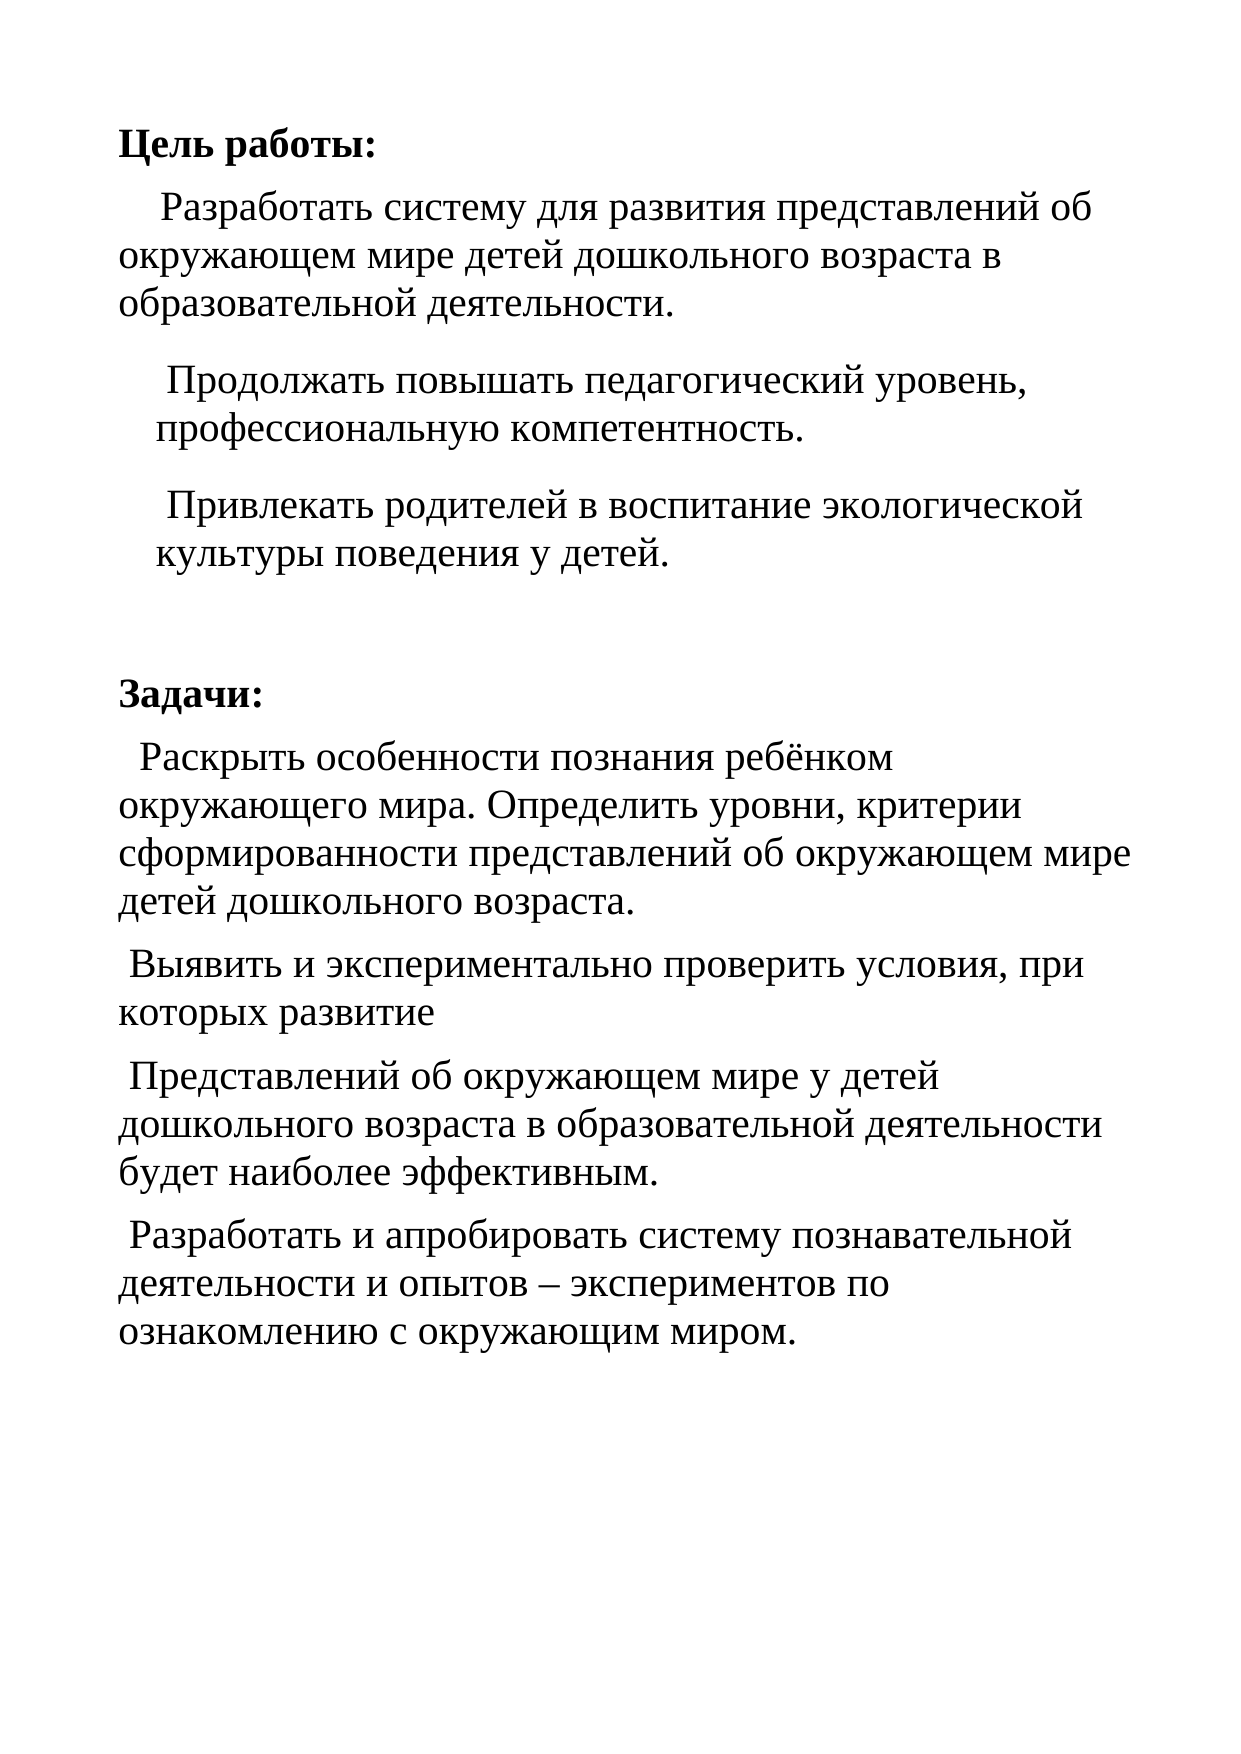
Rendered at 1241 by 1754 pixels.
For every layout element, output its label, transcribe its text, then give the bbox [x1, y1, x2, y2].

text Разработать и апробировать систему познавательной деятельности и опытов – экспериментов по ознакомлению с окружающим миром. [118, 1210, 1152, 1353]
text Выявить и экспериментально проверить условия, при которых развитие [118, 939, 1152, 1035]
text Привлекать родителей в воспитание экологической культуры поведения у детей. [156, 479, 1152, 575]
text Представлений об окружающем мире у детей дошкольного возраста в образовательной деятельности будет наиболее эффективным. [118, 1050, 1152, 1194]
text Цель работы: [118, 118, 1152, 166]
text Задачи: [118, 668, 1152, 716]
text Раскрыть особенности познания ребёнком окружающего мира. Определить уровни, критерии сформированности представлений об окружающем мире детей дошкольного возраста. [118, 732, 1152, 923]
text Разработать систему для развития представлений об окружающем мире детей дошкольного возраста в образовательной деятельности. [118, 182, 1152, 325]
text Продолжать повышать педагогический уровень, профессиональную компетентность. [156, 354, 1152, 450]
